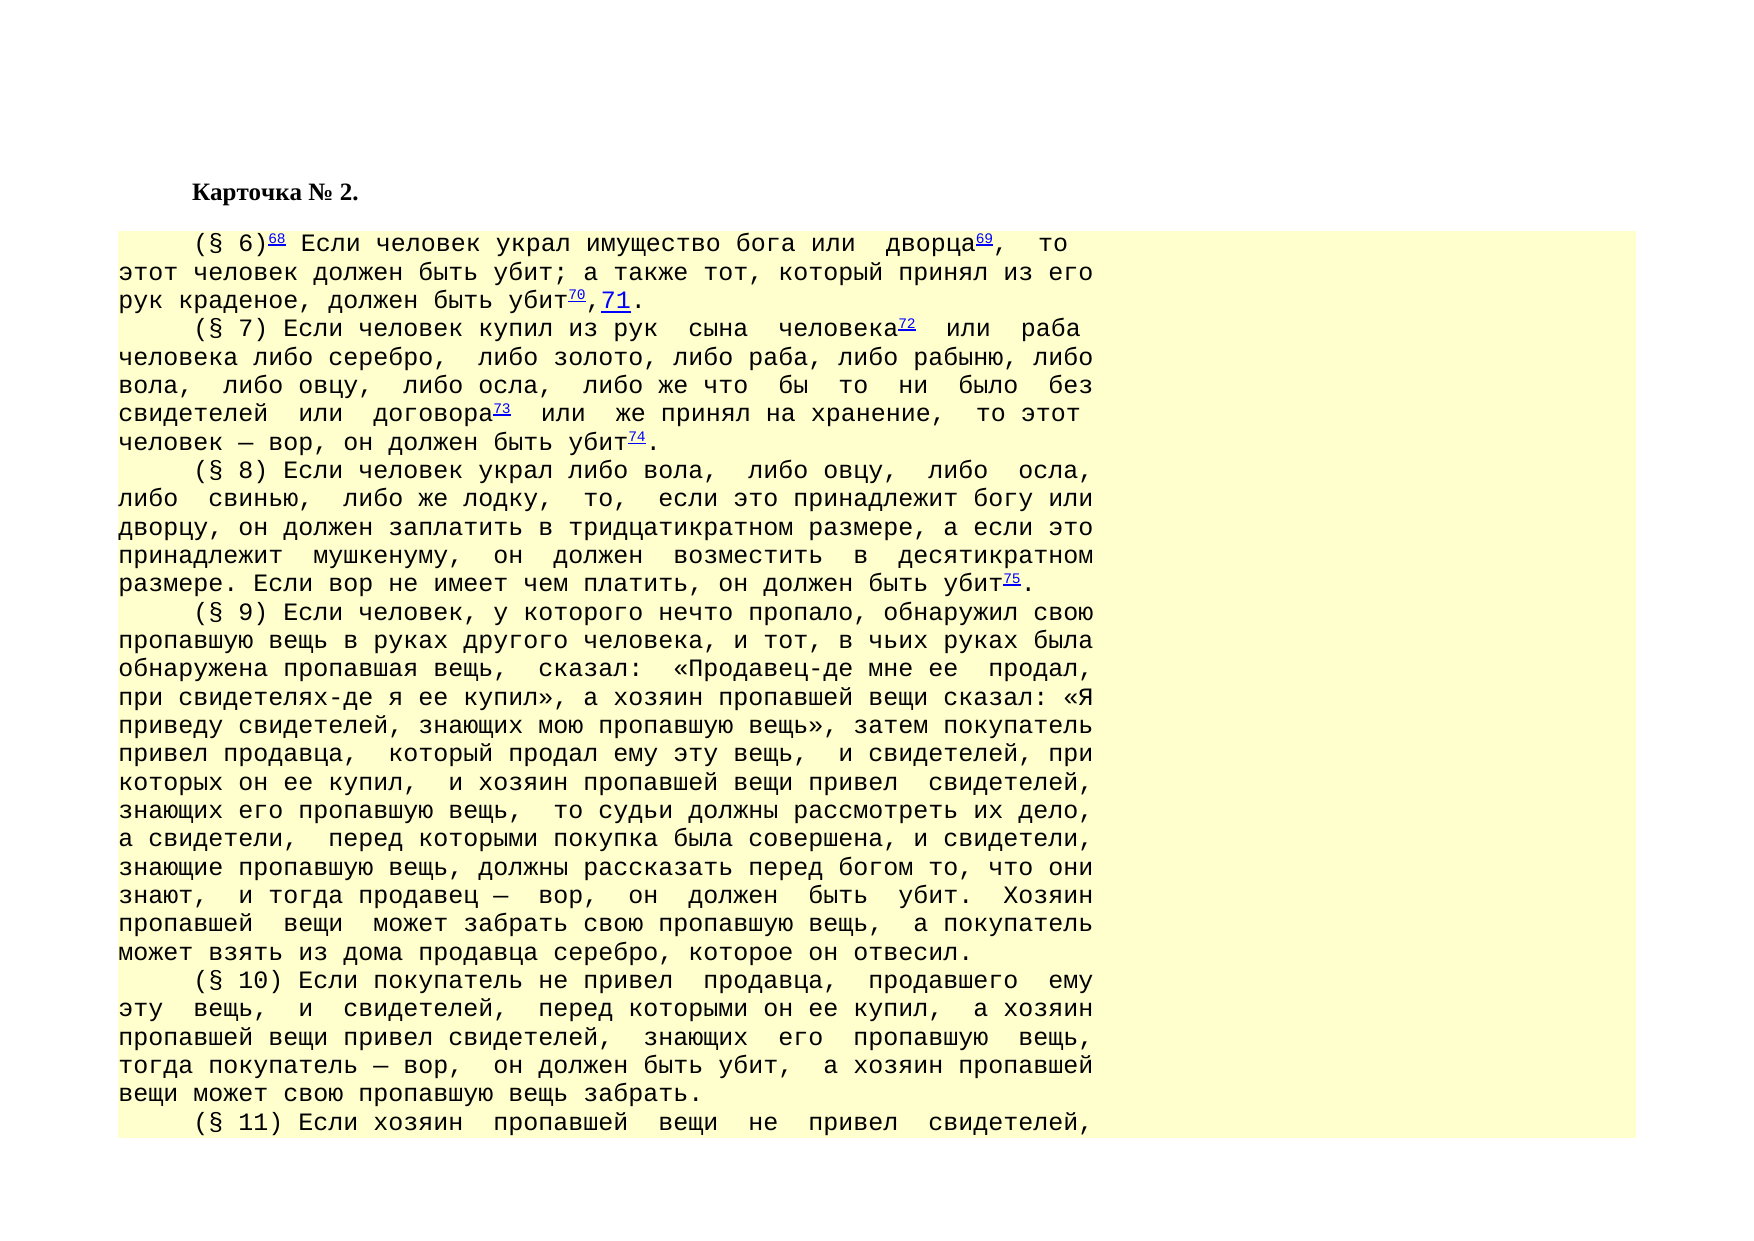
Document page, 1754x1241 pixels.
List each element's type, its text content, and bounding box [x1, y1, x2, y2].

text знающих его пропавшую вещь, то судьи должны рассмотреть их дело, [118, 798, 1636, 826]
text пропавшую вещь в руках другого человека, и тот, в чьих руках была [118, 628, 1636, 656]
text (§ 7) Если человек купил из рук сына человека72 или раба [118, 316, 1636, 344]
text дворцу, он должен заплатить в тридцатикратном размере, а если это [118, 514, 1636, 543]
text (§ 11) Если хозяин пропавшей вещи не привел свидетелей, [118, 1109, 1636, 1138]
text Карточка № 2. [118, 177, 1636, 206]
text которых он ее купил, и хозяин пропавшей вещи привел свидетелей, [118, 769, 1636, 798]
text вещи может свою пропавшую вещь забрать. [118, 1081, 1636, 1109]
text привел продавца, который продал ему эту вещь, и свидетелей, при [118, 741, 1636, 769]
text человек — вор, он должен быть убит74. [118, 429, 1636, 458]
text знающие пропавшую вещь, должны рассказать перед богом то, что они [118, 854, 1636, 883]
text свидетелей или договора73 или же принял на хранение, то этот [118, 401, 1636, 429]
text размере. Если вор не имеет чем платить, он должен быть убит75. [118, 571, 1636, 599]
text знают, и тогда продавец — вор, он должен быть убит. Хозяин [118, 883, 1636, 911]
text обнаружена пропавшая вещь, сказал: «Продавец-де мне ее продал, [118, 656, 1636, 684]
text при свидетелях-де я ее купил», а хозяин пропавшей вещи сказал: «Я [118, 684, 1636, 713]
text (§ 9) Если человек, у которого нечто пропало, обнаружил свою [118, 599, 1636, 628]
text человека либо серебро, либо золото, либо раба, либо рабыню, либо [118, 344, 1636, 373]
text либо свинью, либо же лодку, то, если это принадлежит богу или [118, 486, 1636, 514]
text вола, либо овцу, либо осла, либо же что бы то ни было без [118, 373, 1636, 401]
text пропавшей вещи может забрать свою пропавшую вещь, а покупатель [118, 911, 1636, 939]
text приведу свидетелей, знающих мою пропавшую вещь», затем покупатель [118, 713, 1636, 741]
text а свидетели, перед которыми покупка была совершена, и свидетели, [118, 826, 1636, 854]
text может взять из дома продавца серебро, которое он отвесил. [118, 939, 1636, 968]
text (§ 8) Если человек украл либо вола, либо овцу, либо осла, [118, 458, 1636, 486]
text тогда покупатель — вор, он должен быть убит, а хозяин пропавшей [118, 1053, 1636, 1081]
text рук краденое, должен быть убит70,71. [118, 288, 1636, 316]
text принадлежит мушкенуму, он должен возместить в десятикратном [118, 543, 1636, 571]
text эту вещь, и свидетелей, перед которыми он ее купил, а хозяин [118, 996, 1636, 1024]
text пропавшей вещи привел свидетелей, знающих его пропавшую вещь, [118, 1024, 1636, 1053]
text (§ 6)68 Если человек украл имущество бога или дворца69, то [118, 231, 1636, 259]
text (§ 10) Если покупатель не привел продавца, продавшего ему [118, 968, 1636, 996]
text этот человек должен быть убит; а также тот, который принял из его [118, 259, 1636, 288]
